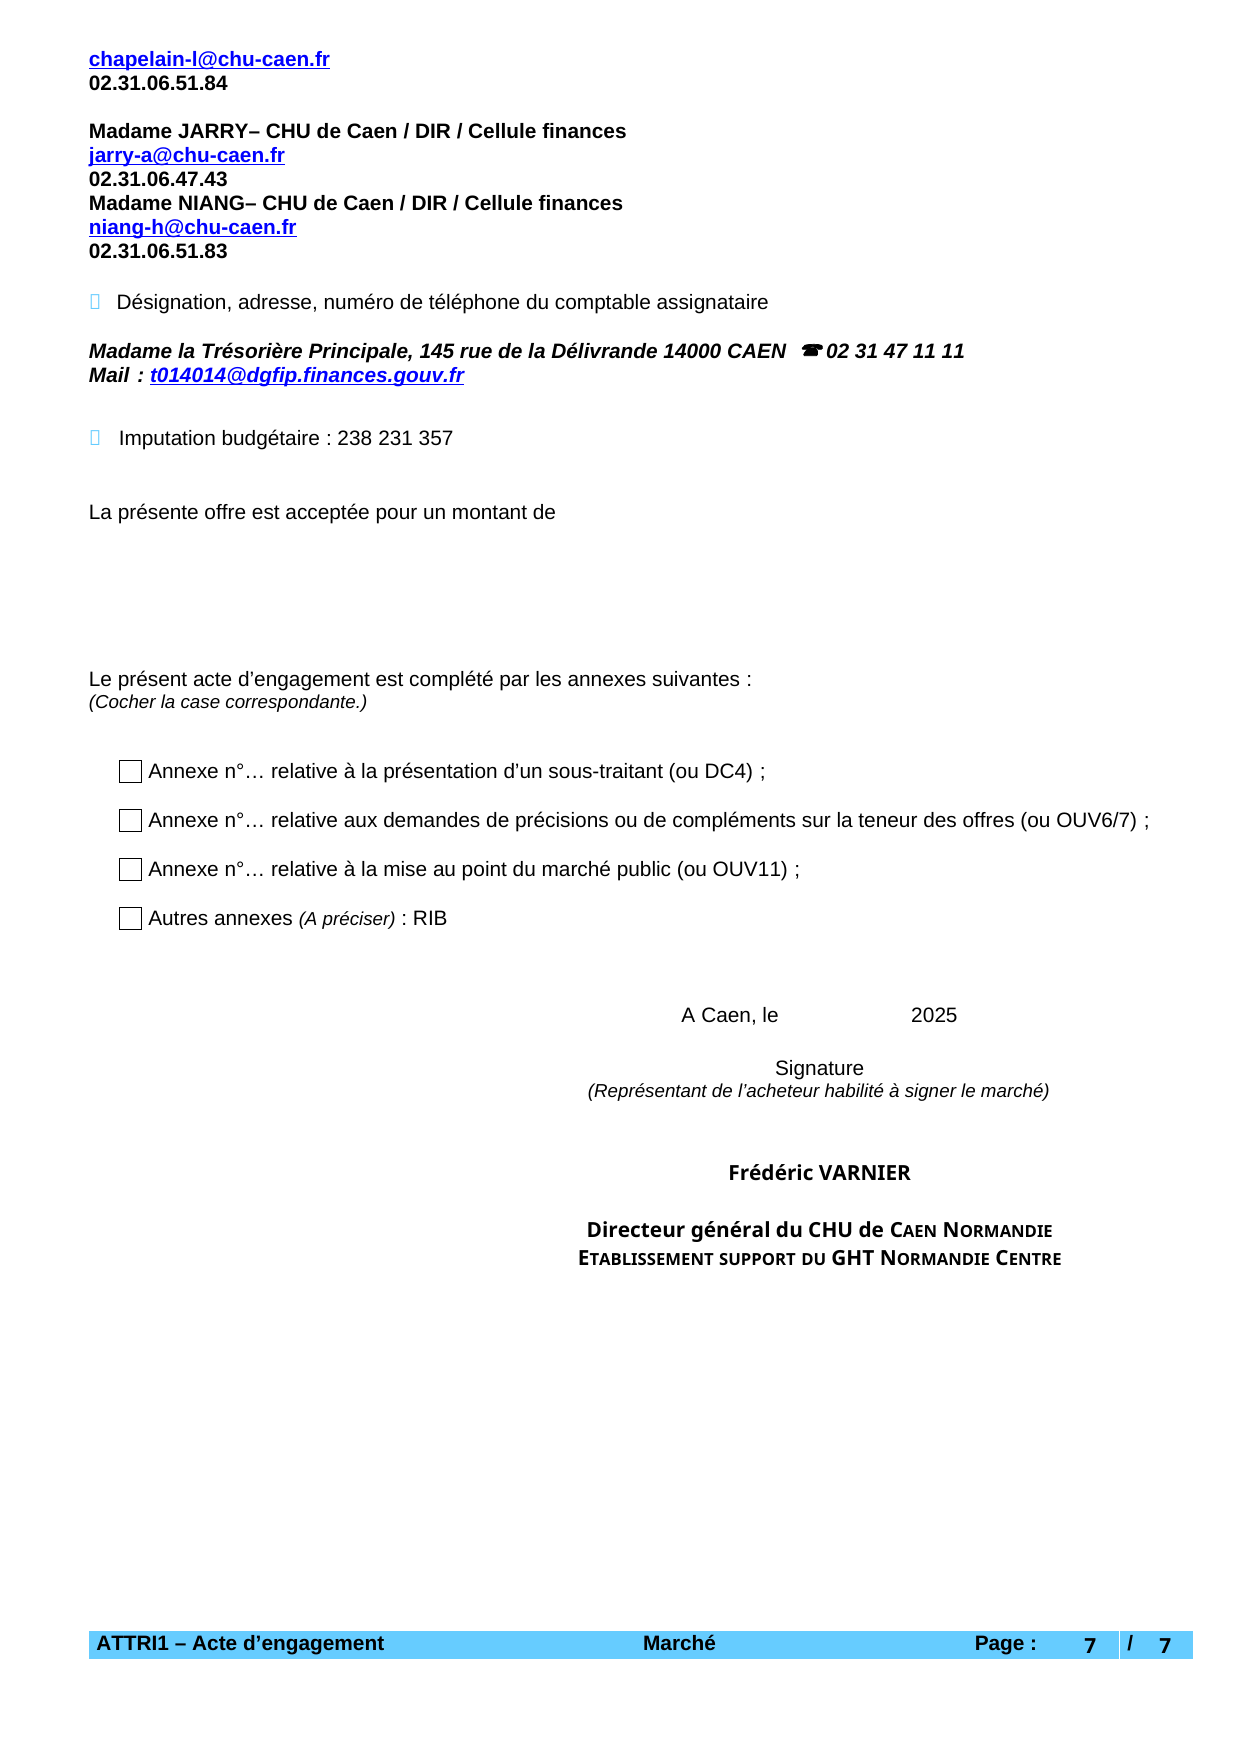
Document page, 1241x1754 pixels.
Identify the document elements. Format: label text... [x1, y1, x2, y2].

text  Imputation budgétaire : 238 231 357 [89, 423, 1152, 452]
text Mail : t014014@dgfip.finances.gouv.fr [89, 363, 1152, 387]
text 02.31.06.51.83 [89, 239, 1152, 263]
text 02.31.06.51.84 [89, 71, 1152, 95]
text (Cocher la case correspondante.) [89, 691, 1152, 713]
text niang-h@chu-caen.fr [89, 215, 1152, 239]
text Madame la Trésorière Principale, 145 rue de la Délivrande 14000 CAEN 02 31 47 11 11 [89, 339, 1152, 363]
text Madame JARRY– CHU de Caen / DIR / Cellule finances [89, 119, 1152, 143]
text La présente offre est acceptée pour un montant de [89, 499, 1152, 523]
text Autres annexes (A préciser) : RIB [118, 906, 1152, 930]
text  Désignation, adresse, numéro de téléphone du comptable assignataire [89, 287, 1152, 315]
text Le présent acte d’engagement est complété par les annexes suivantes : [89, 667, 1152, 691]
text Etablissement support du GHT Normandie Centre [487, 1243, 1152, 1272]
text Frédéric VARNIER [487, 1158, 1152, 1186]
text chapelain-l@chu-caen.fr [89, 47, 1152, 71]
text Annexe n°… relative aux demandes de précisions ou de compléments sur la teneur des offres (ou OUV6/7) ; [118, 808, 1152, 832]
text Annexe n°… relative à la présentation d’un sous-traitant (ou DC4) ; [118, 759, 1152, 783]
text jarry-a@chu-caen.fr [89, 143, 1152, 167]
text Directeur général du CHU de Caen Normandie [487, 1215, 1152, 1243]
text (Représentant de l’acheteur habilité à signer le marché) [487, 1079, 1152, 1101]
text Madame NIANG– CHU de Caen / DIR / Cellule finances [89, 191, 1152, 215]
text 02.31.06.47.43 [89, 167, 1152, 191]
text A Caen, le 2025 [487, 1003, 1152, 1027]
text Signature [487, 1056, 1152, 1079]
text Annexe n°… relative à la mise au point du marché public (ou OUV11) ; [118, 857, 1152, 881]
